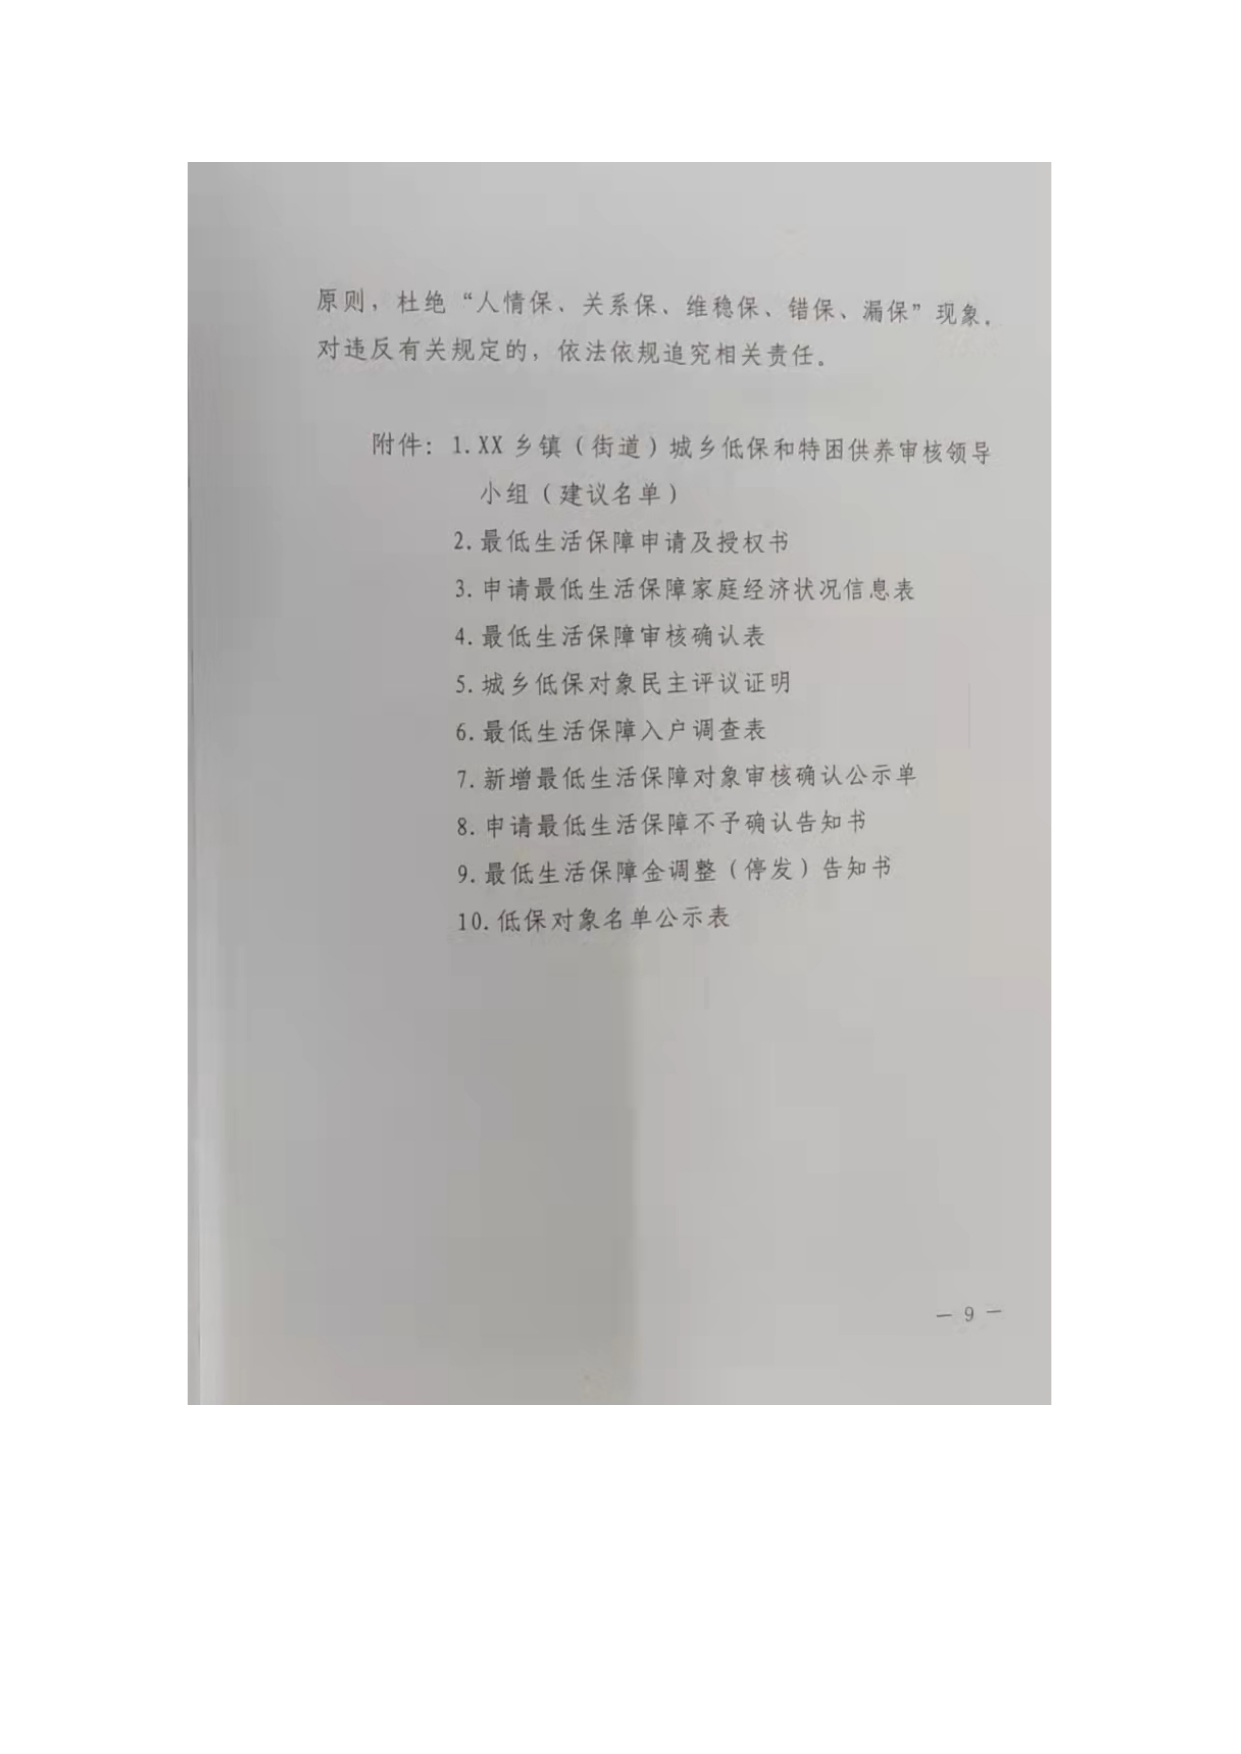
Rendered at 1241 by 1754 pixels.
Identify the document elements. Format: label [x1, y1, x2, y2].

picture [187, 162, 1052, 1405]
